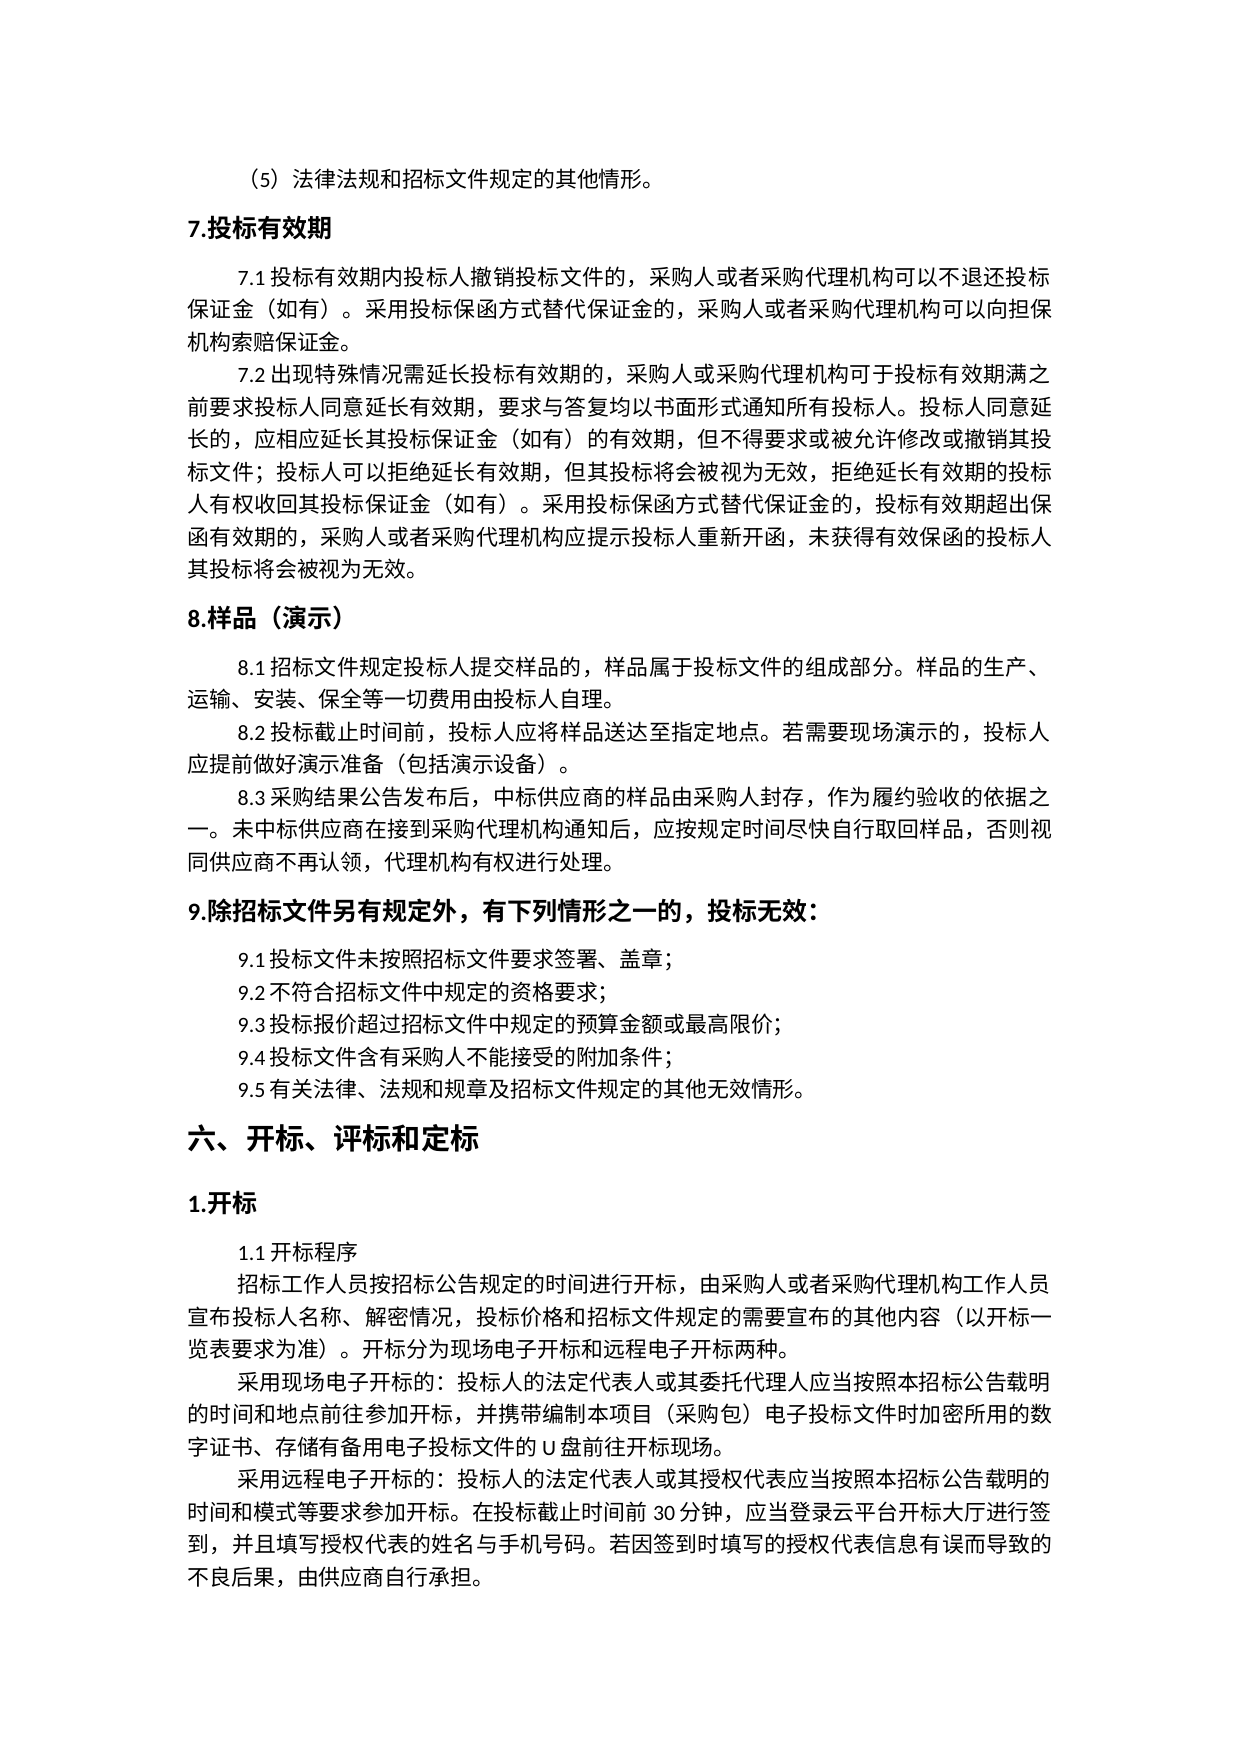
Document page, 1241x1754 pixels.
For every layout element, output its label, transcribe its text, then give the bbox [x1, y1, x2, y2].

text 7.2出现特殊情况需延长投标有效期的，采购人或采购代理机构可于投标有效期满之前要求投标人同意延长有效期，要求与答复均以书面形式通知所有投标人。投标人同意延长的，应相应延长其投标保证金（如有）的有效期，但不得要求或被允许修改或撤销其投标文件；投标人可以拒绝延长有效期，但其投标将会被视为无效，拒绝延长有效期的投标人有权收回其投标保证金（如有）。采用投标保函方式替代保证金的，投标有效期超出保函有效期的，采购人或者采购代理机构应提示投标人重新开函，未获得有效保函的投标人其投标将会被视为无效。 [187, 357, 1053, 584]
text 六、开标、评标和定标 [187, 1104, 1053, 1169]
text 9.1投标文件未按照招标文件要求签署、盖章； [187, 942, 1053, 974]
text 7.1投标有效期内投标人撤销投标文件的，采购人或者采购代理机构可以不退还投标保证金（如有）。采用投标保函方式替代保证金的，采购人或者采购代理机构可以向担保机构索赔保证金。 [187, 259, 1053, 357]
text 9.3投标报价超过招标文件中规定的预算金额或最高限价； [187, 1007, 1053, 1039]
text 9.4投标文件含有采购人不能接受的附加条件； [187, 1039, 1053, 1072]
text （5）法律法规和招标文件规定的其他情形。 [187, 162, 1053, 194]
text 9.除招标文件另有规定外，有下列情形之一的，投标无效： [187, 877, 1053, 942]
text 7.投标有效期 [187, 194, 1053, 259]
text 采用远程电子开标的：投标人的法定代表人或其授权代表应当按照本招标公告载明的时间和模式等要求参加开标。在投标截止时间前30分钟，应当登录云平台开标大厅进行签到，并且填写授权代表的姓名与手机号码。若因签到时填写的授权代表信息有误而导致的不良后果，由供应商自行承担。 [187, 1462, 1053, 1592]
text 招标工作人员按招标公告规定的时间进行开标，由采购人或者采购代理机构工作人员宣布投标人名称、解密情况，投标价格和招标文件规定的需要宣布的其他内容（以开标一览表要求为准）。开标分为现场电子开标和远程电子开标两种。 [187, 1267, 1053, 1364]
text 8.2投标截止时间前，投标人应将样品送达至指定地点。若需要现场演示的，投标人应提前做好演示准备（包括演示设备）。 [187, 714, 1053, 779]
text 8.3采购结果公告发布后，中标供应商的样品由采购人封存，作为履约验收的依据之一。未中标供应商在接到采购代理机构通知后，应按规定时间尽快自行取回样品，否则视同供应商不再认领，代理机构有权进行处理。 [187, 779, 1053, 877]
text 9.2不符合招标文件中规定的资格要求； [187, 974, 1053, 1007]
text 1.1 开标程序 [187, 1234, 1053, 1267]
text 采用现场电子开标的：投标人的法定代表人或其委托代理人应当按照本招标公告载明的时间和地点前往参加开标，并携带编制本项目（采购包）电子投标文件时加密所用的数字证书、存储有备用电子投标文件的U盘前往开标现场。 [187, 1364, 1053, 1462]
text 8.样品（演示） [187, 584, 1053, 649]
text 8.1招标文件规定投标人提交样品的，样品属于投标文件的组成部分。样品的生产、运输、安装、保全等一切费用由投标人自理。 [187, 649, 1053, 714]
text 9.5有关法律、法规和规章及招标文件规定的其他无效情形。 [187, 1072, 1053, 1104]
text 1.开标 [187, 1169, 1053, 1234]
